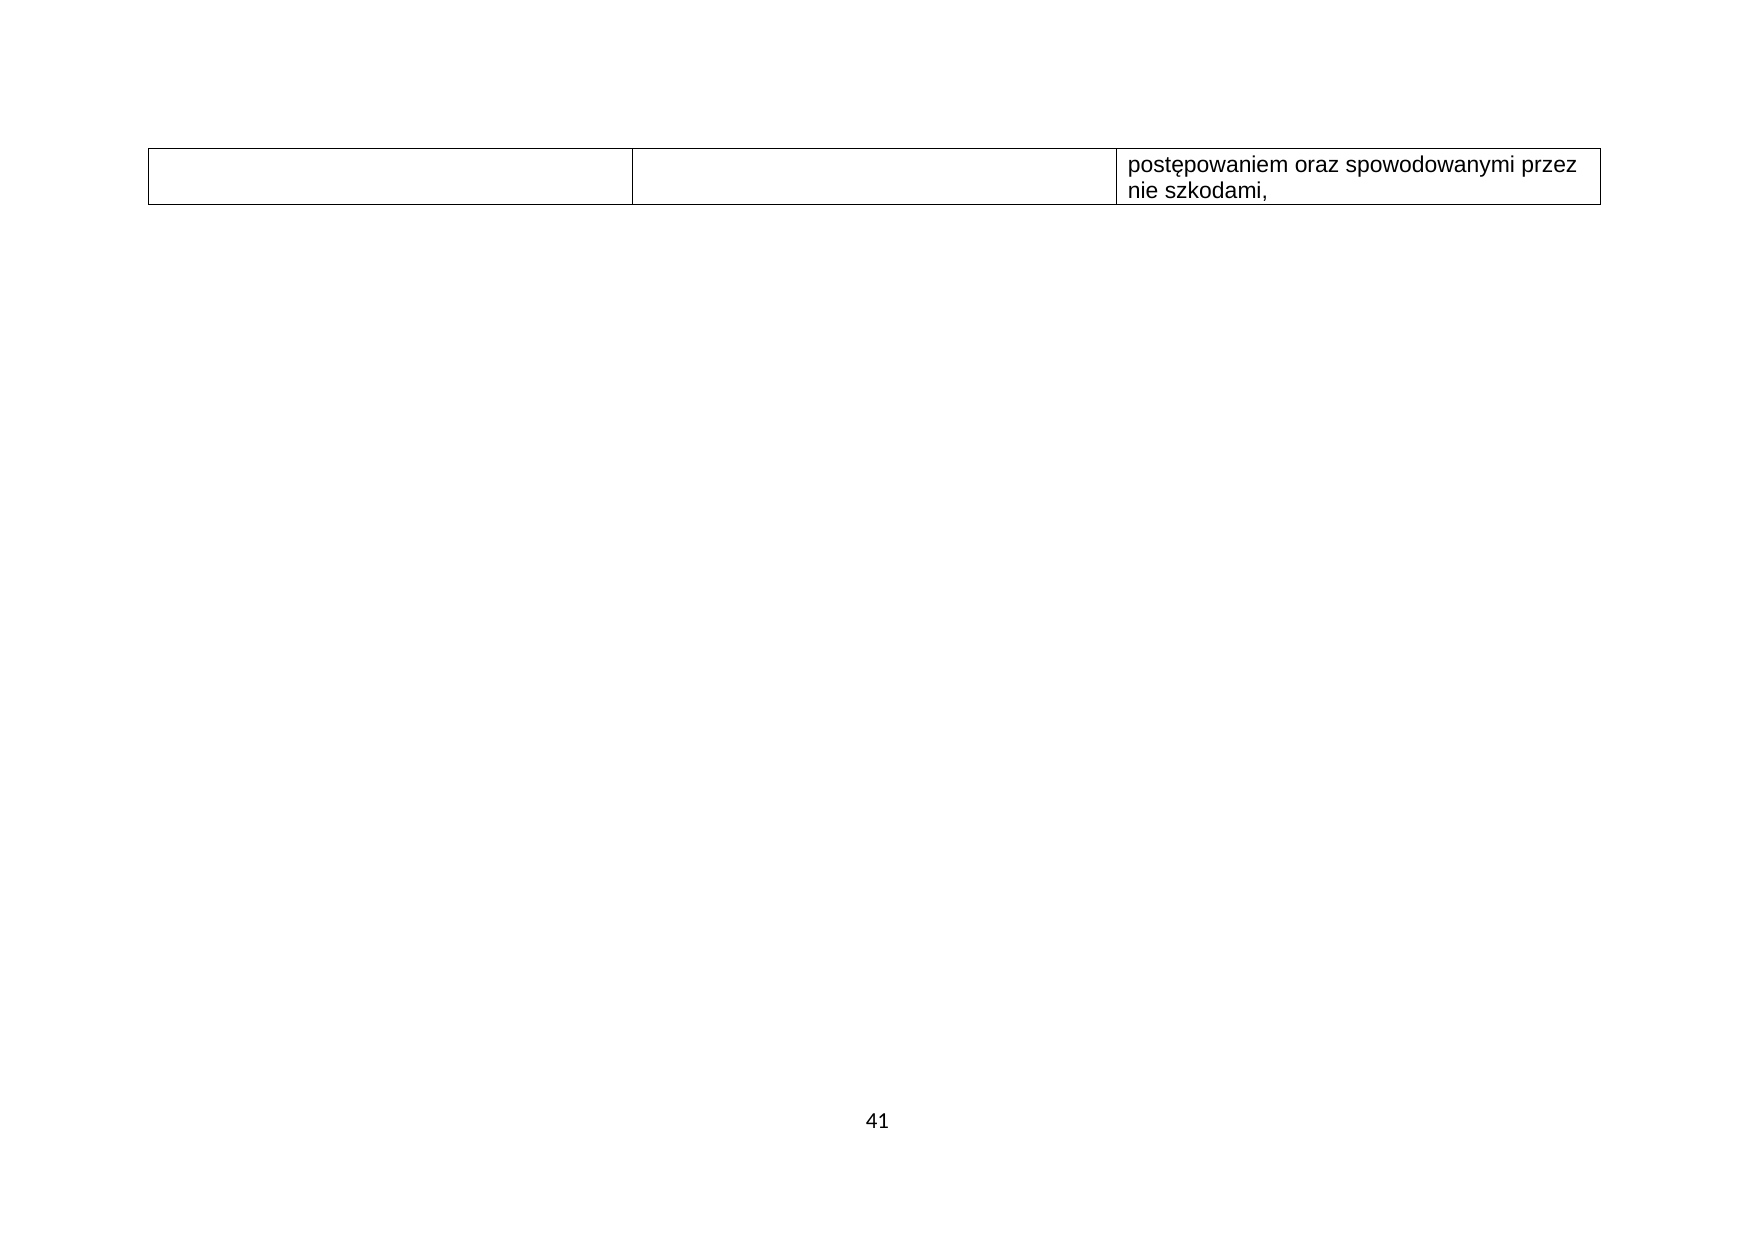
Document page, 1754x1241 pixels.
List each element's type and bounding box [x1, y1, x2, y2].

table_cell [633, 149, 1116, 203]
table_cell [1117, 149, 1600, 203]
